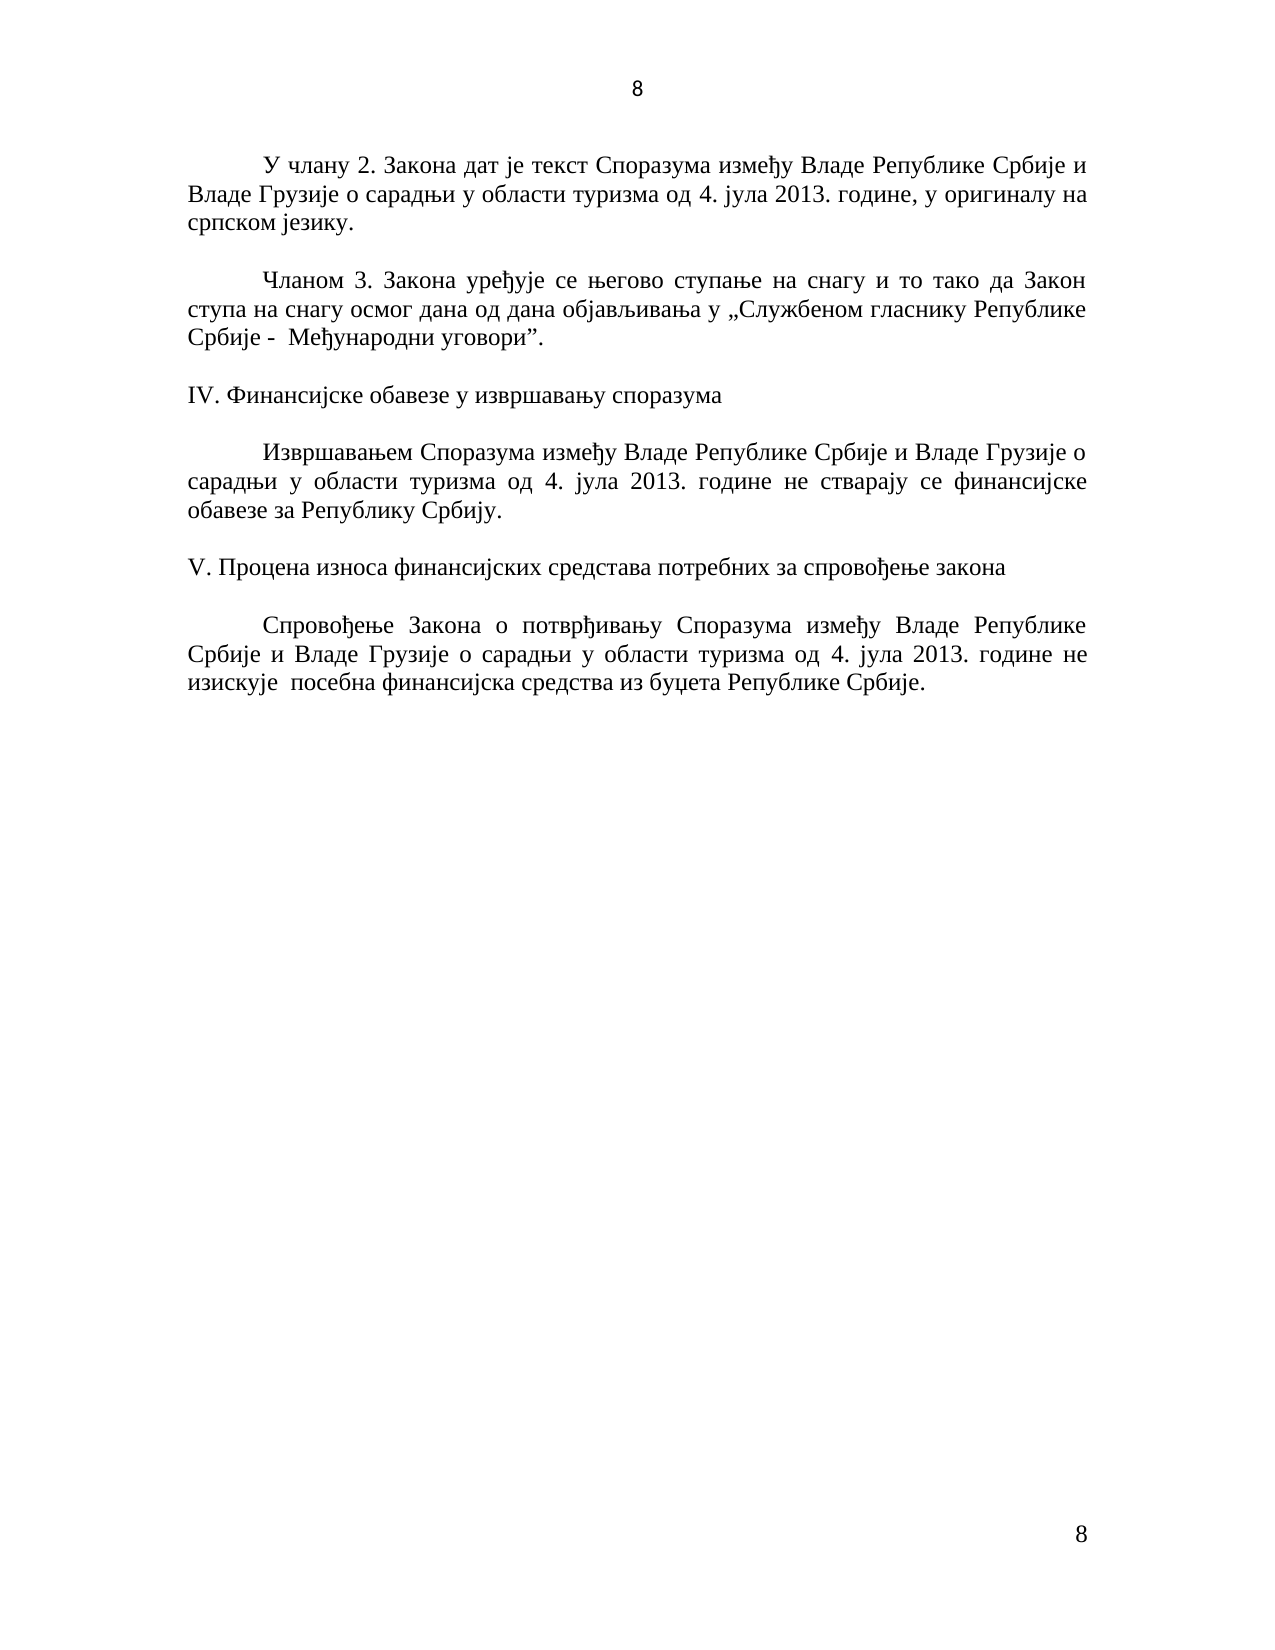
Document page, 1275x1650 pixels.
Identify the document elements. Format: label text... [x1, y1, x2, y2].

text IV. Финансијске обавезе у извршавању споразума [187, 380, 1087, 409]
text Спровођење Закона о потврђивању Споразума између Владе Републике Србије и Владе Грузије о сарадњи у области туризма од 4. јула 2013. године не изискује посебна финансијска средства из буџета Републике Србије. [187, 610, 1087, 696]
text Извршавањем Споразума између Владе Републике Србије и Владе Грузије о сарадњи у области туризма од 4. јула 2013. године не стварају се финансијске обавезе за Републику Србију. [187, 437, 1087, 524]
text Чланом 3. Закона уређује се његово ступање на снагу и то тако да Закон ступа на снагу осмог дана од дана објављивања у „Службеном гласнику Републике Србије - Међународни уговори”. [187, 265, 1087, 351]
text У члану 2. Закона дат је текст Споразума између Владе Републике Србије и Владе Грузије о сарадњи у области туризма од 4. јула 2013. године, у оригиналу на српском језику. [187, 150, 1087, 236]
text V. Процена износа финансијских средстава потребних за спровођење закона [187, 552, 1087, 581]
